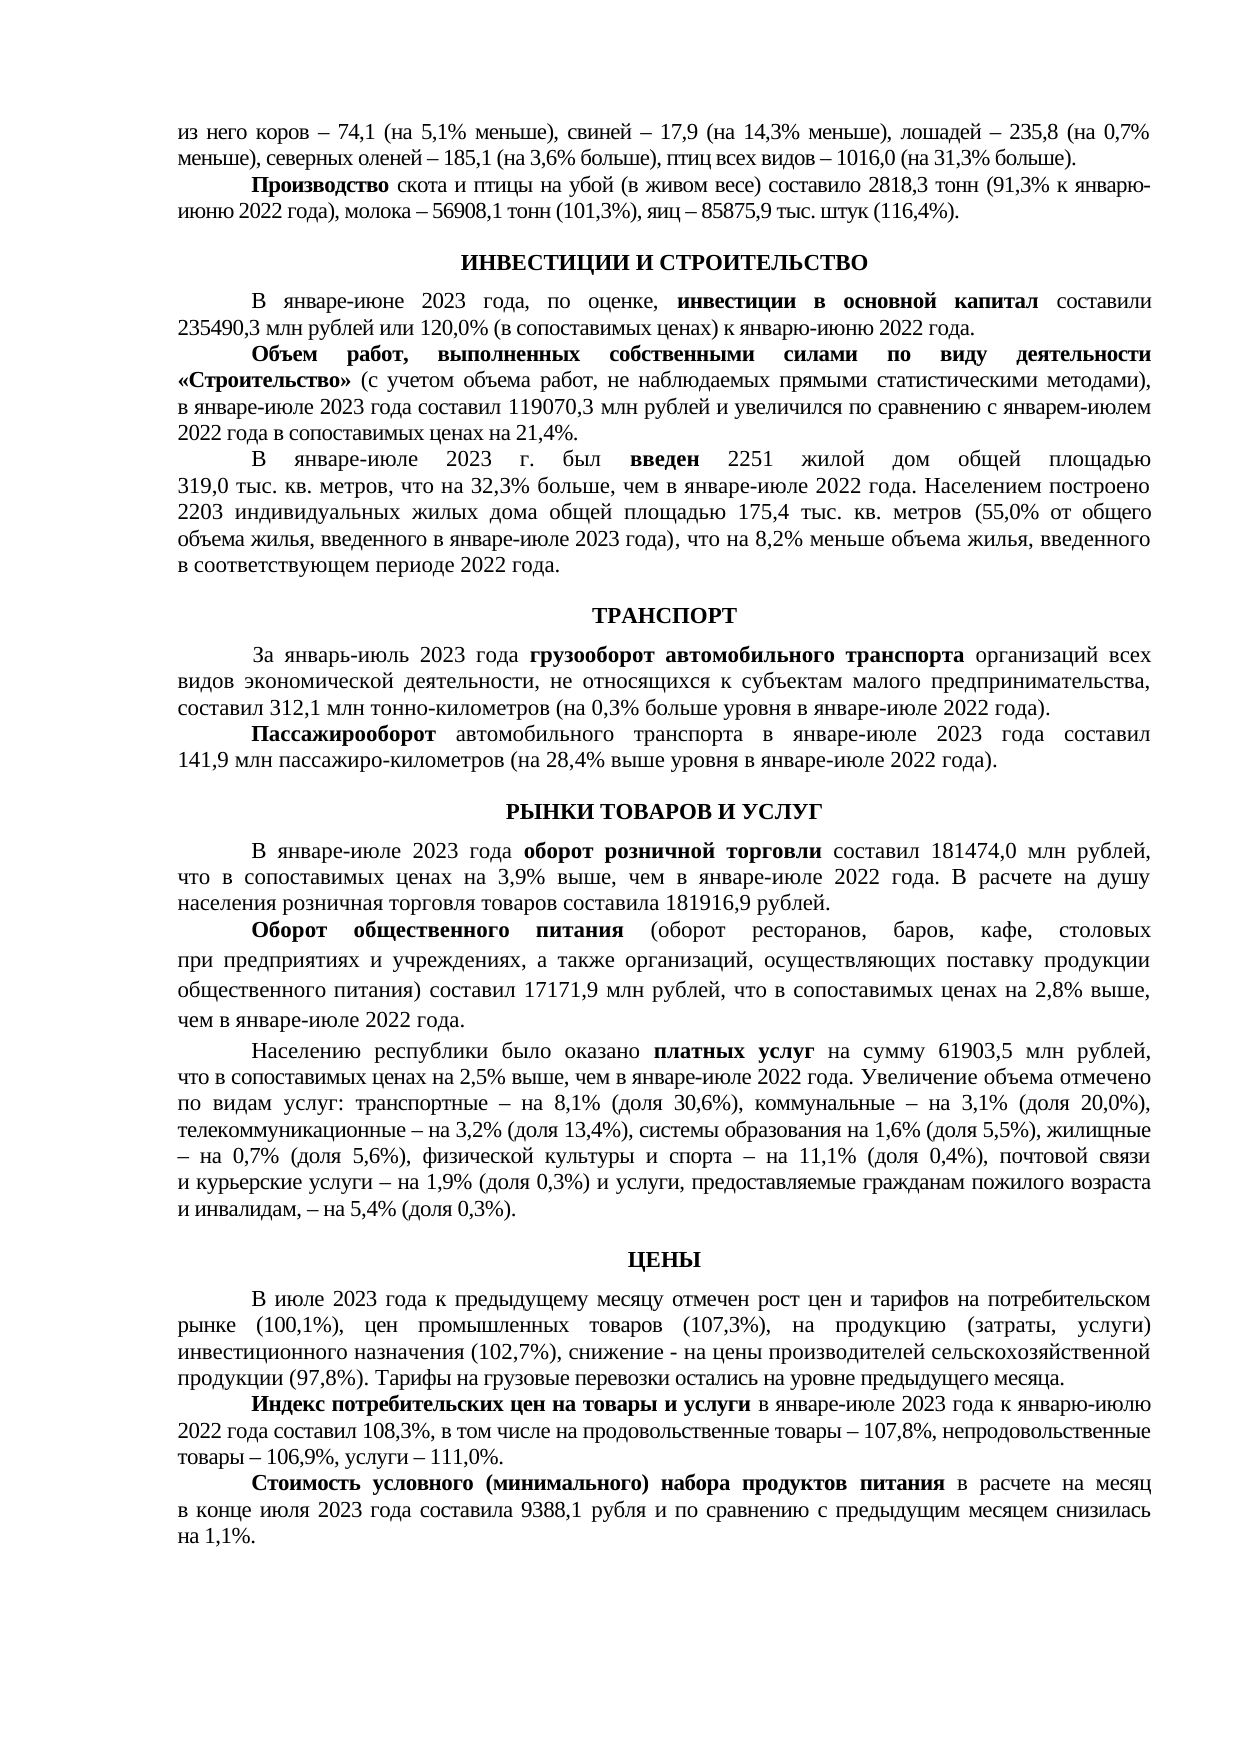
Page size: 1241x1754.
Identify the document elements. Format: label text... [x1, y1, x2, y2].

text Пассажирооборот автомобильного транспорта в январе-июле 2023 года составил 141,9 млн пассажиро-километров (на 28,4% выше уровня в январе-июле 2022 года). [177, 720, 1152, 773]
text В январе-июле 2023 г. был введен 2251 жилой дом общей площадью 319,0 тыс. кв. метров, что на 32,3% больше, чем в январе-июле 2022 года. Населением построено 2203 индивидуальных жилых дома общей площадью 175,4 тыс. кв. метров (55,0% от общего объема жилья, введенного в январе-июле 2023 года), что на 8,2% меньше объема жилья, введенного в соответствующем периоде 2022 года. [177, 446, 1152, 577]
text Стоимость условного (минимального) набора продуктов питания в расчете на месяц в конце июля 2023 года составила 9388,1 рубля и по сравнению с предыдущим месяцем снизилась на 1,1%. [177, 1469, 1152, 1548]
text ТРАНСПОРТ [177, 602, 1152, 629]
text В январе-июне 2023 года, по оценке, инвестиции в основной капитал составили 235490,3 млн рублей или 120,0% (в сопоставимых ценах) к январю-июню 2022 года. [177, 287, 1152, 340]
text Производство скота и птицы на убой (в живом весе) составило 2818,3 тонн (91,3% к январю-июню 2022 года), молока – 56908,1 тонн (101,3%), яиц – 85875,9 тыс. штук (116,4%). [177, 171, 1152, 223]
text Индекс потребительских цен на товары и услуги в январе-июле 2023 года к январю-июлю 2022 года составил 108,3%, в том числе на продовольственные товары – 107,8%, непродовольственные товары – 106,9%, услуги – 111,0%. [177, 1390, 1152, 1469]
text ЦЕНЫ [177, 1246, 1152, 1272]
text Объем работ, выполненных собственными силами по виду деятельности «Строительство» (с учетом объема работ, не наблюдаемых прямыми статистическими методами), в январе-июле 2023 года составил 119070,3 млн рублей и увеличился по сравнению с январем-июлем 2022 года в сопоставимых ценах на 21,4%. [177, 340, 1152, 446]
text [177, 118, 1152, 171]
text В январе-июле 2023 года оборот розничной торговли составил 181474,0 млн рублей, что в сопоставимых ценах на 3,9% выше, чем в январе-июле 2022 года. В расчете на душу населения розничная торговля товаров составила 181916,9 рублей. [177, 837, 1152, 916]
text ИНВЕСТИЦИИ И СТРОИТЕЛЬСТВО [177, 248, 1152, 275]
text За январь-июль 2023 года грузооборот автомобильного транспорта организаций всех видов экономической деятельности, не относящихся к субъектам малого предпринимательства, составил 312,1 млн тонно-километров (на 0,3% больше уровня в январе-июле 2022 года). [177, 641, 1152, 720]
text РЫНКИ ТОВАРОВ И УСЛУГ [177, 798, 1152, 824]
text Оборот общественного питания (оборот ресторанов, баров, кафе, столовых при предприятиях и учреждениях, а также организаций, осуществляющих поставку продукции общественного питания) составил 17171,9 млн рублей, что в сопоставимых ценах на 2,8% выше, чем в январе-июле 2022 года. [177, 916, 1152, 1033]
text Населению республики было оказано платных услуг на сумму 61903,5 млн рублей, что в сопоставимых ценах на 2,5% выше, чем в январе-июле 2022 года. Увеличение объема отмечено по видам услуг: транспортные – на 8,1% (доля 30,6%), коммунальные – на 3,1% (доля 20,0%), телекоммуникационные – на 3,2% (доля 13,4%), системы образования на 1,6% (доля 5,5%), жилищные – на 0,7% (доля 5,6%), физической культуры и спорта – на 11,1% (доля 0,4%), почтовой связи и курьерские услуги – на 1,9% (доля 0,3%) и услуги, предоставляемые гражданам пожилого возраста и инвалидам, – на 5,4% (доля 0,3%). [177, 1037, 1152, 1221]
text В июле 2023 года к предыдущему месяцу отмечен рост цен и тарифов на потребительском рынке (100,1%), цен промышленных товаров (107,3%), на продукцию (затраты, услуги) инвестиционного назначения (102,7%), снижение - на цены производителей сельскохозяйственной продукции (97,8%). Тарифы на грузовые перевозки остались на уровне предыдущего месяца. [177, 1285, 1152, 1390]
